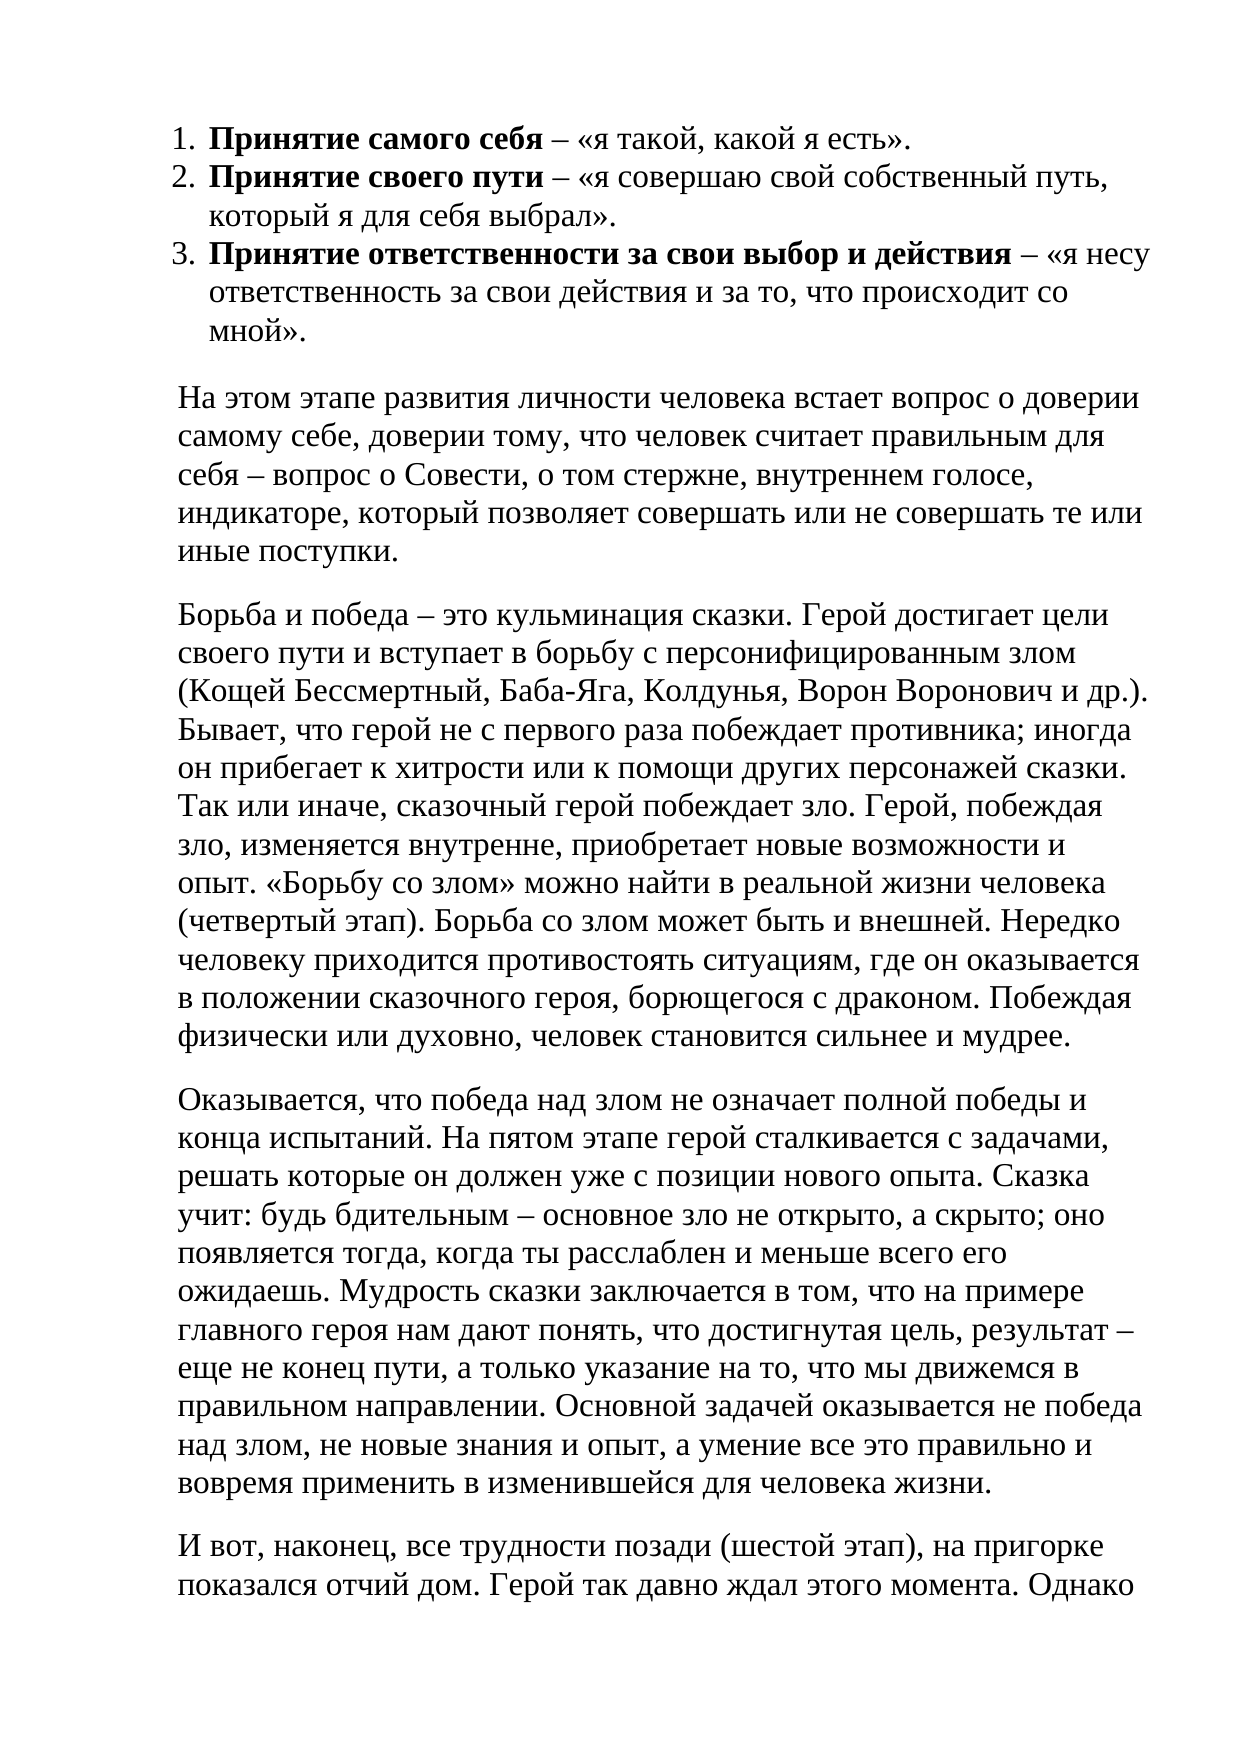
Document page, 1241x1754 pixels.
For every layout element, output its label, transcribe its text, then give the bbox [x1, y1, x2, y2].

text На этом этапе развития личности человека встает вопрос о доверии самому себе, доверии тому, что человек считает правильным для себя – вопрос о Совести, о том стержне, внутреннем голосе, индикаторе, который позволяет совершать или не совершать те или иные поступки. [177, 483, 1152, 675]
list Принятие самого себя – «я такой, какой я есть». [171, 224, 1152, 262]
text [177, 118, 1152, 195]
list Принятие ответственности за свои выбор и действия – «я несу ответственность за свои действия и за то, что происходит со мной». [171, 339, 1152, 454]
list Принятие своего пути – «я совершаю свой собственный путь, который я для себя выбрал». [171, 262, 1152, 339]
text Борьба и победа – это кульминация сказки. Герой достигает цели своего пути и вступает в борьбу с персонифицированным злом (Кощей Бессмертный, Баба-Яга, Колдунья, Ворон Воронович и др.). Бывает, что герой не с первого раза побеждает противника; иногда он прибегает к хитрости или к помощи других персонажей сказки. Так или иначе, сказочный герой побеждает зло. Герой, побеждая зло, изменяется внутренне, приобретает новые возможности и опыт. «Борьбу со злом» можно найти в реальной жизни человека (четвертый этап). Борьба со злом может быть и внешней. Нередко человеку приходится противостоять ситуациям, где он оказывается в положении сказочного героя, борющегося с драконом. Побеждая физически или духовно, человек становится сильнее и мудрее. [177, 700, 1152, 1160]
text Оказывается, что победа над злом не означает полной победы и конца испытаний. На пятом этапе герой сталкивается с задачами, решать которые он должен уже с позиции нового опыта. Сказка учит: будь бдительным – основное зло не открыто, а скрыто; оно появляется тогда, когда ты расслаблен и меньше всего его ожидаешь. Мудрость сказки заключается в том, что на примере главного героя нам дают понять, что достигнутая цель, результат – еще не конец пути, а только указание на то, что мы движемся в правильном направлении. Основной задачей оказывается не победа над злом, не новые знания и опыт, а умение все это правильно и вовремя применить в изменившейся для человека жизни. [177, 1185, 1152, 1606]
